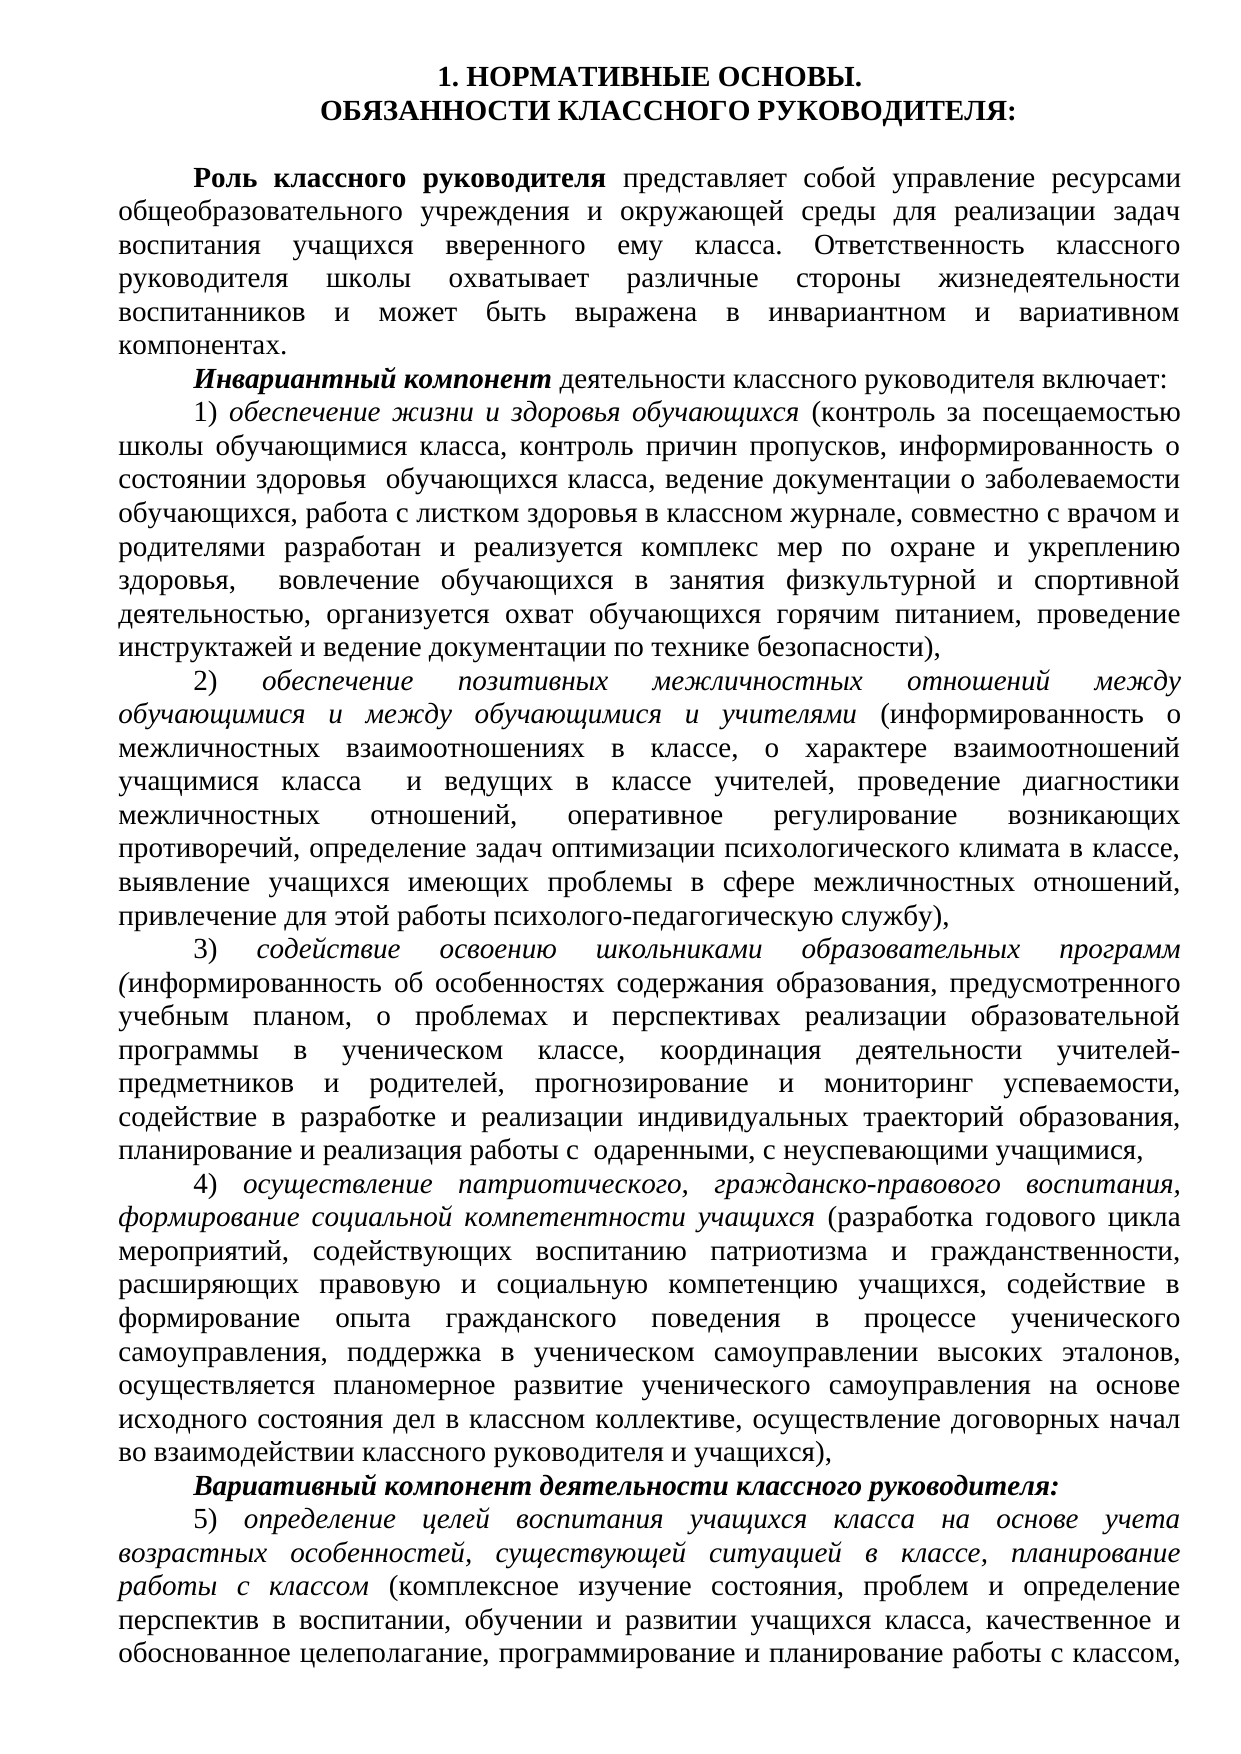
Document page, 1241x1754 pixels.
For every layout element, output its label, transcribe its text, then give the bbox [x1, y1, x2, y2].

text 1. Нормативные основы. [148, 59, 1152, 93]
text Обязанности классного руководителя: [156, 93, 1181, 126]
text 3) содействие освоению школьниками образовательных программ (информированность об особенностях содержания образования, предусмотренного учебным планом, о проблемах и перспективах реализации образовательной программы в ученическом классе, координация деятельности учителей- предметников и родителей, прогнозирование и мониторинг успеваемости, содействие в разработке и реализации индивидуальных траекторий образования, планирование и реализация работы с одаренными, с неуспевающими учащимися, [118, 931, 1181, 1166]
text 1) обеспечение жизни и здоровья обучающихся (контроль за посещаемостью школы обучающимися класса, контроль причин пропусков, информированность о состоянии здоровья обучающихся класса, ведение документации о заболеваемости обучающихся, работа с листком здоровья в классном журнале, совместно с врачом и родителями разработан и реализуется комплекс мер по охране и укреплению здоровья, вовлечение обучающихся в занятия физкультурной и спортивной деятельностью, организуется охват обучающихся горячим питанием, проведение инструктажей и ведение документации по технике безопасности), [118, 394, 1181, 663]
text Вариативный компонент деятельности классного руководителя: [118, 1468, 1181, 1501]
text 4) осуществление патриотического, гражданско-правового воспитания, формирование социальной компетентности учащихся (разработка годового цикла мероприятий, содействующих воспитанию патриотизма и гражданственности, расширяющих правовую и социальную компетенцию учащихся, содействие в формирование опыта гражданского поведения в процессе ученического самоуправления, поддержка в ученическом самоуправлении высоких эталонов, осуществляется планомерное развитие ученического самоуправления на основе исходного состояния дел в классном коллективе, осуществление договорных начал во взаимодействии классного руководителя и учащихся), [118, 1166, 1181, 1468]
text Роль классного руководителя представляет собой управление ресурсами общеобразовательного учреждения и окружающей среды для реализации задач воспитания учащихся вверенного ему класса. Ответственность классного руководителя школы охватывает различные стороны жизнедеятельности воспитанников и может быть выражена в инвариантном и вариативном компонентах. [118, 160, 1181, 361]
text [118, 1501, 1181, 1669]
text Инвариантный компонент деятельности классного руководителя включает: [118, 361, 1181, 394]
text 2) обеспечение позитивных межличностных отношений между обучающимися и между обучающимися и учителями (информированность о межличностных взаимоотношениях в классе, о характере взаимоотношений учащимися класса и ведущих в классе учителей, проведение диагностики межличностных отношений, оперативное регулирование возникающих противоречий, определение задач оптимизации психологического климата в классе, выявление учащихся имеющих проблемы в сфере межличностных отношений, привлечение для этой работы психолого-педагогическую службу), [118, 663, 1181, 931]
